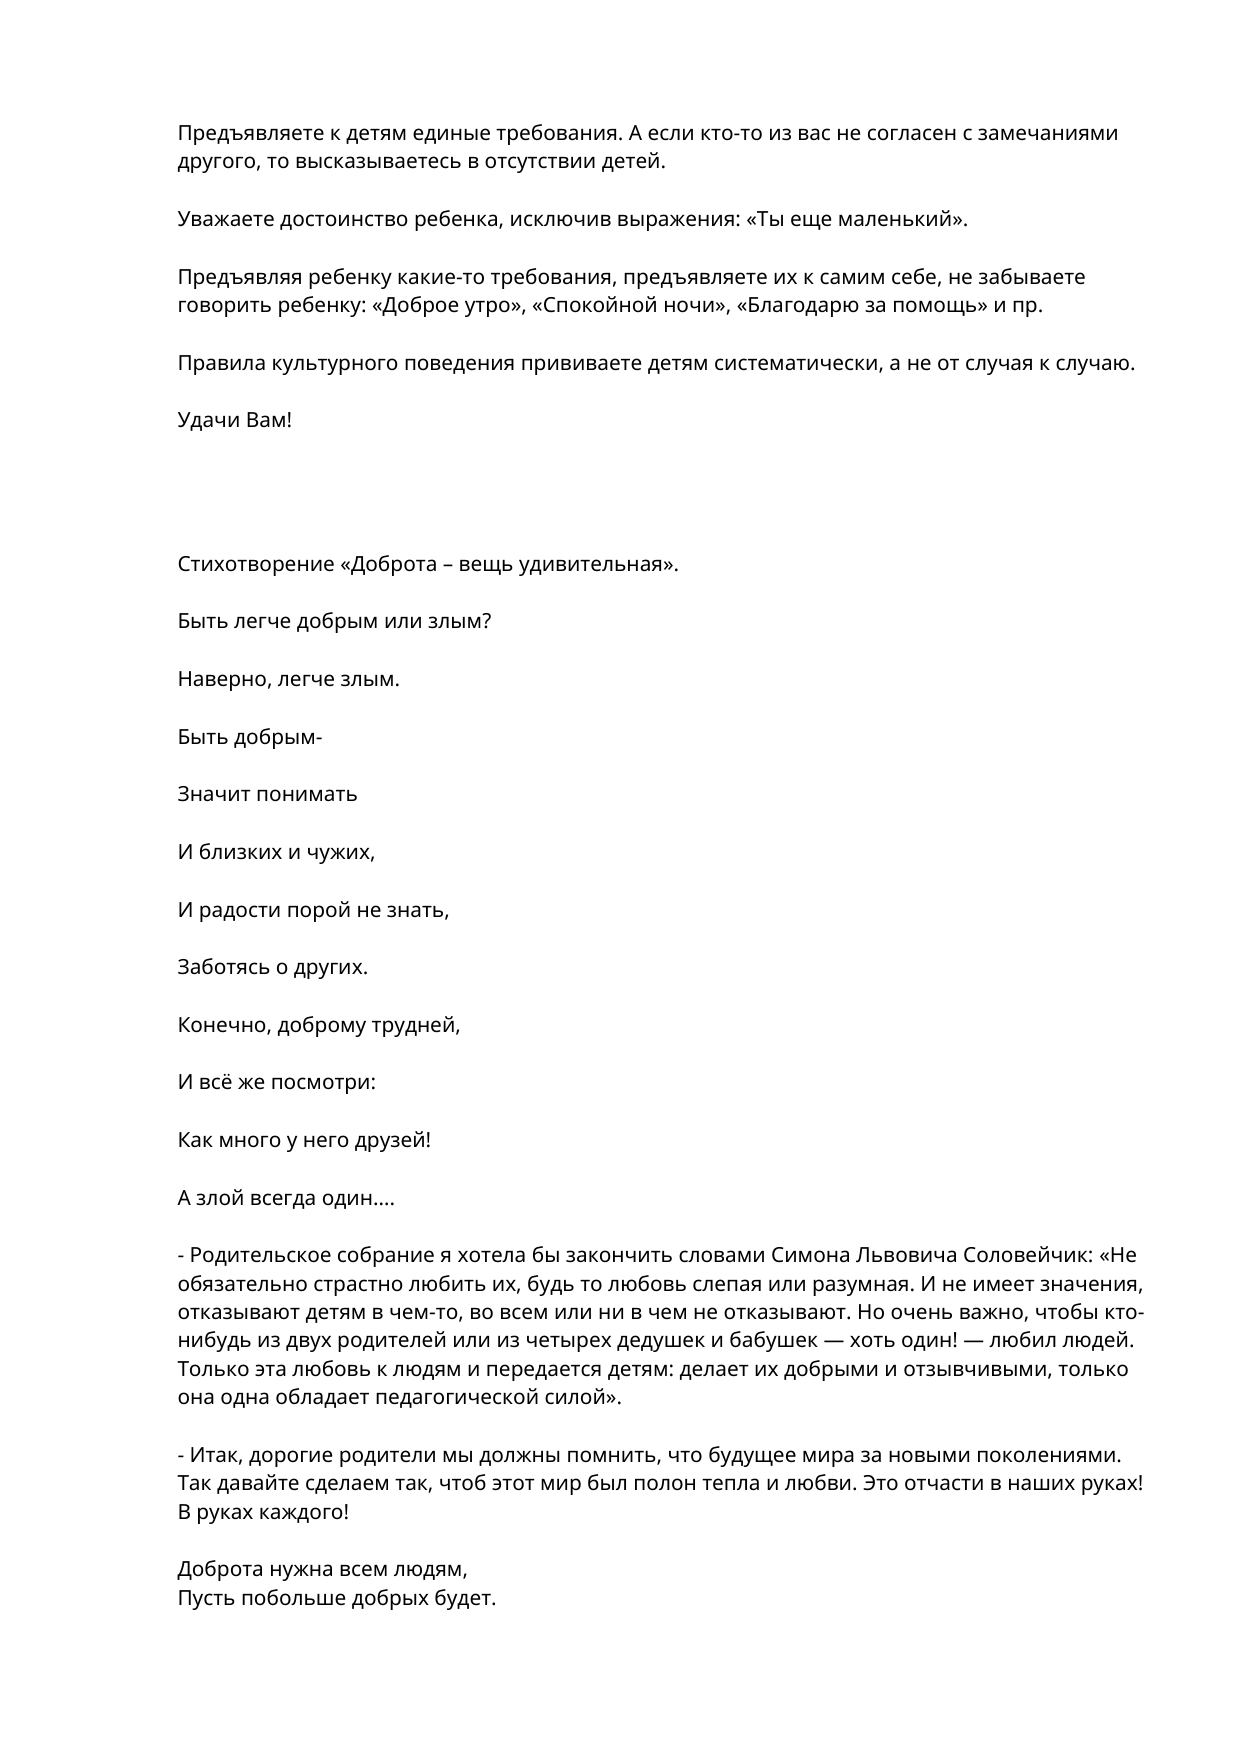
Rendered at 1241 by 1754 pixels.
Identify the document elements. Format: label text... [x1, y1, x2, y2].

text Наверно, легче злым. [177, 664, 1152, 693]
text А злой всегда один…. [177, 1183, 1152, 1211]
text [177, 1554, 1152, 1611]
text Предъявляете к детям единые требования. А если кто-то из вас не согласен с замечаниями другого, то высказываетесь в отсутствии детей. [177, 118, 1152, 175]
text Значит понимать [177, 779, 1152, 808]
text И всё же посмотри: [177, 1067, 1152, 1096]
text Правила культурного поведения прививаете детям систематически, а не от случая к случаю. [177, 348, 1152, 376]
text Уважаете достоинство ребенка, исключив выражения: «Ты еще маленький». [177, 204, 1152, 233]
text И радости порой не знать, [177, 895, 1152, 923]
text Как много у него друзей! [177, 1125, 1152, 1153]
text Предъявляя ребенку какие-то требования, предъявляете их к самим себе, не забываете говорить ребенку: «Доброе утро», «Спокойной ночи», «Благодарю за помощь» и пр. [177, 262, 1152, 319]
text Стихотворение «Доброта – вещь удивительная». [177, 549, 1152, 577]
text Конечно, доброму трудней, [177, 1010, 1152, 1038]
text Заботясь о других. [177, 952, 1152, 981]
text Быть легче добрым или злым? [177, 607, 1152, 635]
text - Родительское собрание я хотела бы закончить словами Симона Львовича Соловейчик: «Не обязательно страстно любить их, будь то любовь слепая или разумная. И не имеет значения, отказывают детям в чем-то, во всем или ни в чем не отказывают. Но очень важно, чтобы кто-нибудь из двух родителей или из четырех дедушек и бабушек — хоть один! — любил людей. Только эта любовь к людям и передается детям: делает их добрыми и отзывчивыми, только она одна обладает педагогической силой». [177, 1240, 1152, 1411]
text Удачи Вам! [177, 405, 1152, 434]
text Быть добрым- [177, 722, 1152, 750]
text И близких и чужих, [177, 837, 1152, 866]
text - Итак, дорогие родители мы должны помнить, что будущее мира за новыми поколениями. Так давайте сделаем так, чтоб этот мир был полон тепла и любви. Это отчасти в наших руках! В руках каждого! [177, 1440, 1152, 1525]
